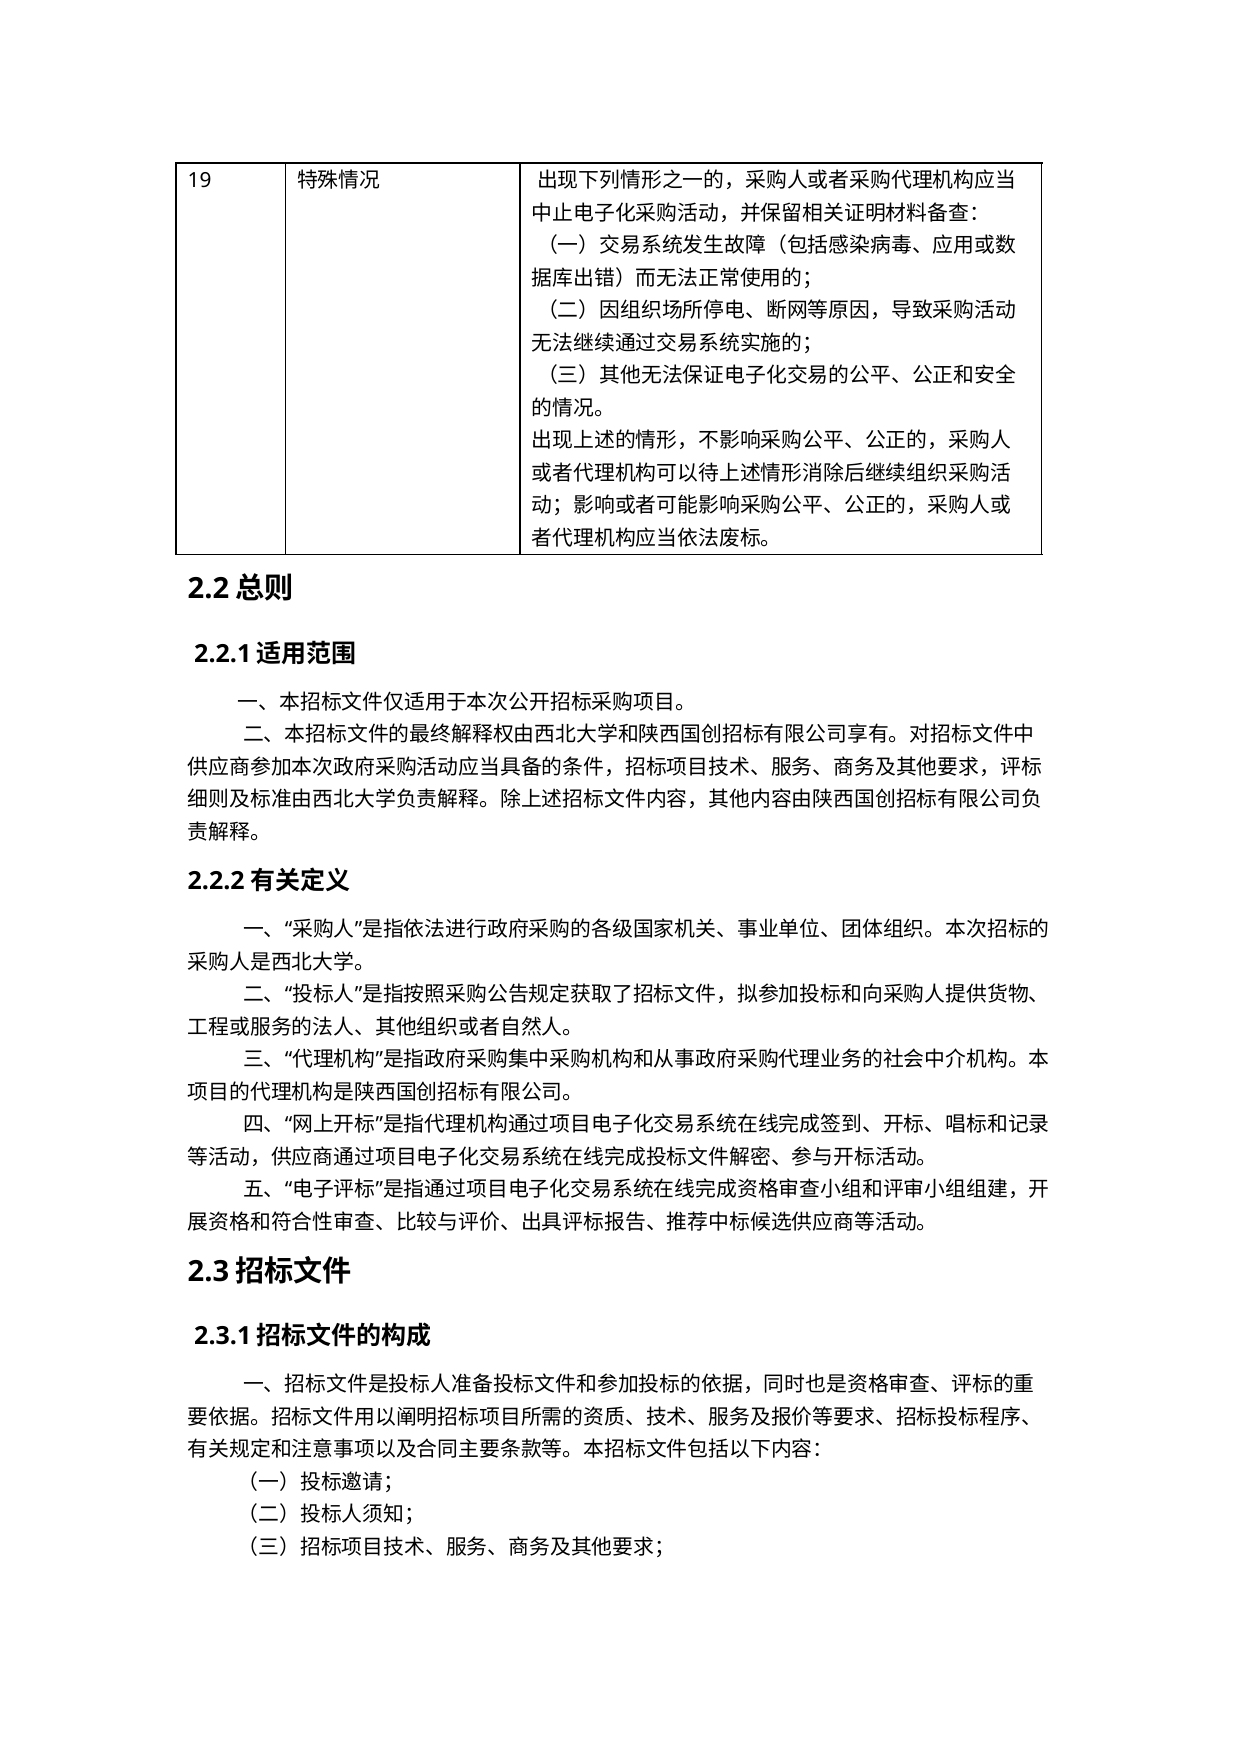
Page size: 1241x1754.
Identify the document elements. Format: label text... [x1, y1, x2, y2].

text 二、“投标人”是指按照采购公告规定获取了招标文件，拟参加投标和向采购人提供货物、工程或服务的法人、其他组织或者自然人。 [187, 978, 1053, 1043]
text 2.2总则 [187, 555, 1053, 620]
text 2.2.2有关定义 [187, 848, 1053, 913]
text 三、“代理机构”是指政府采购集中采购机构和从事政府采购代理业务的社会中介机构。本项目的代理机构是陕西国创招标有限公司。 [187, 1043, 1053, 1108]
text 一、招标文件是投标人准备投标文件和参加投标的依据，同时也是资格审查、评标的重要依据。招标文件用以阐明招标项目所需的资质、技术、服务及报价等要求、招标投标程序、有关规定和注意事项以及合同主要条款等。本招标文件包括以下内容： [187, 1368, 1053, 1465]
text （二）投标人须知； [187, 1498, 1053, 1530]
text 四、“网上开标”是指代理机构通过项目电子化交易系统在线完成签到、开标、唱标和记录等活动，供应商通过项目电子化交易系统在线完成投标文件解密、参与开标活动。 [187, 1108, 1053, 1173]
text 2.3招标文件 [187, 1238, 1053, 1303]
text 一、“采购人”是指依法进行政府采购的各级国家机关、事业单位、团体组织。本次招标的采购人是西北大学。 [187, 913, 1053, 978]
text 2.3.1招标文件的构成 [187, 1303, 1053, 1368]
text 一、本招标文件仅适用于本次公开招标采购项目。 [187, 685, 1053, 718]
text （三）招标项目技术、服务、商务及其他要求； [187, 1530, 1053, 1563]
table_cell 特殊情况 [286, 164, 519, 553]
table_cell 19 [177, 164, 285, 553]
text （一）投标邀请； [187, 1465, 1053, 1498]
text 二、本招标文件的最终解释权由西北大学和陕西国创招标有限公司享有。对招标文件中供应商参加本次政府采购活动应当具备的条件，招标项目技术、服务、商务及其他要求，评标细则及标准由西北大学负责解释。除上述招标文件内容，其他内容由陕西国创招标有限公司负责解释。 [187, 718, 1053, 848]
text 2.2.1适用范围 [187, 620, 1053, 685]
text 五、“电子评标”是指通过项目电子化交易系统在线完成资格审查小组和评审小组组建，开展资格和符合性审查、比较与评价、出具评标报告、推荐中标候选供应商等活动。 [187, 1173, 1053, 1238]
table_cell 出现下列情形之一的，采购人或者采购代理机构应当中止电子化采购活动，并保留相关证明材料备查： （一）交易系统发生故障（包括感染病毒、应用或数据库出错）而无法正常使用的； （二）因组织场所停电、断网等原因，导致采购活动无法继续通过交易系统实施的； （三）其他无法保证电子化交易的公平、公正和安全的情况。 出现上述的情形，不影响采购公平、公正的，采购人或者代理机构可以待上述情形消除后继续组织采购活动；影响或者可能影响采购公平、公正的，采购人或者代理机构应当依法废标。 [521, 164, 1041, 553]
